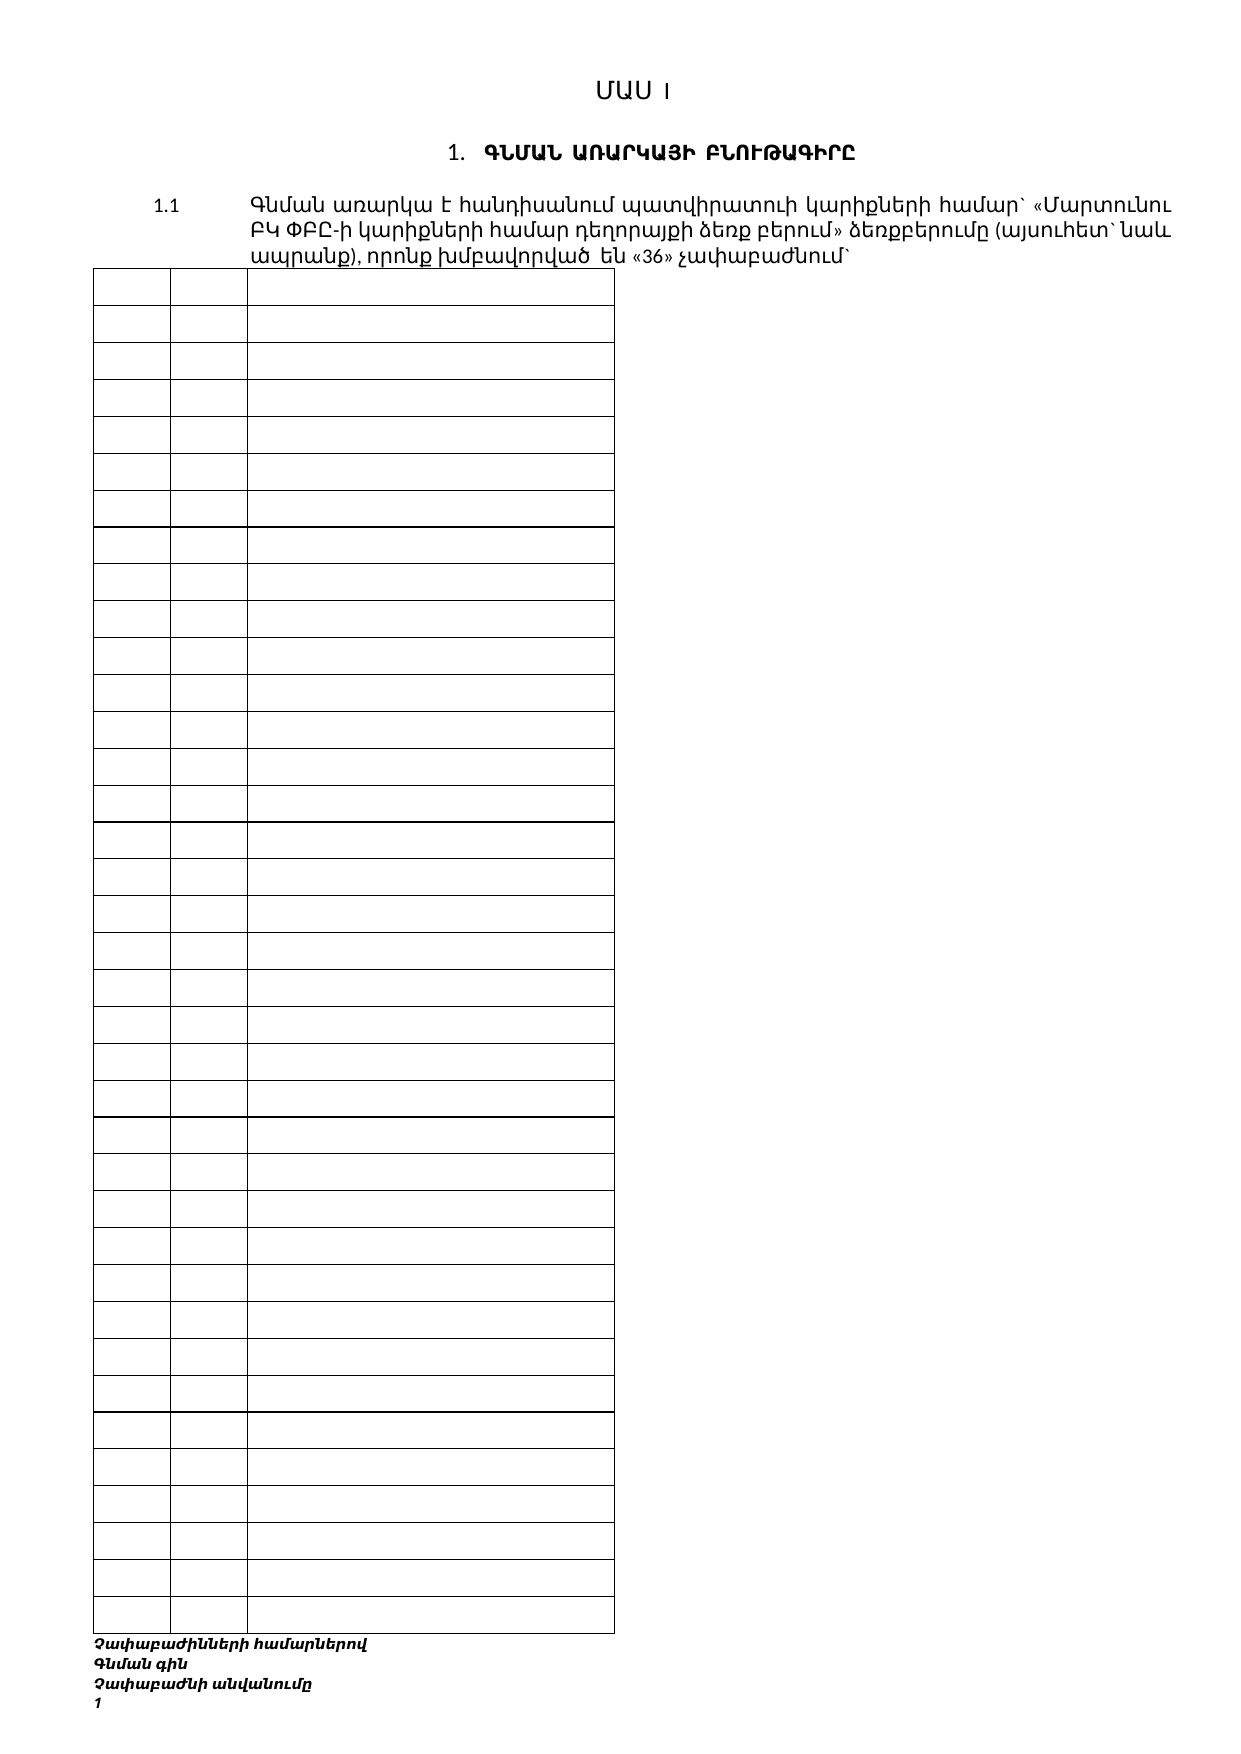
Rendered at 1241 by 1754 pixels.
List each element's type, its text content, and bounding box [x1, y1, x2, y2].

text ՄԱՍ I [94, 75, 1171, 106]
subtitle Գնման առարկա է հանդիսանում պատվիրատուի կարիքների համար` «Մարտունու ԲԿ ՓԲԸ-ի կարիքների համար դեղորայքի ձեռք բերում» ձեռքբերումը (այսուհետ` նաև ապրանք), որոնք խմբավորված են «36» չափաբաժնում` [153, 192, 1171, 268]
list ԳՆՄԱՆ ԱՌԱՐԿԱՅԻ ԲՆՈՒԹԱԳԻՐԸ [131, 136, 1171, 167]
